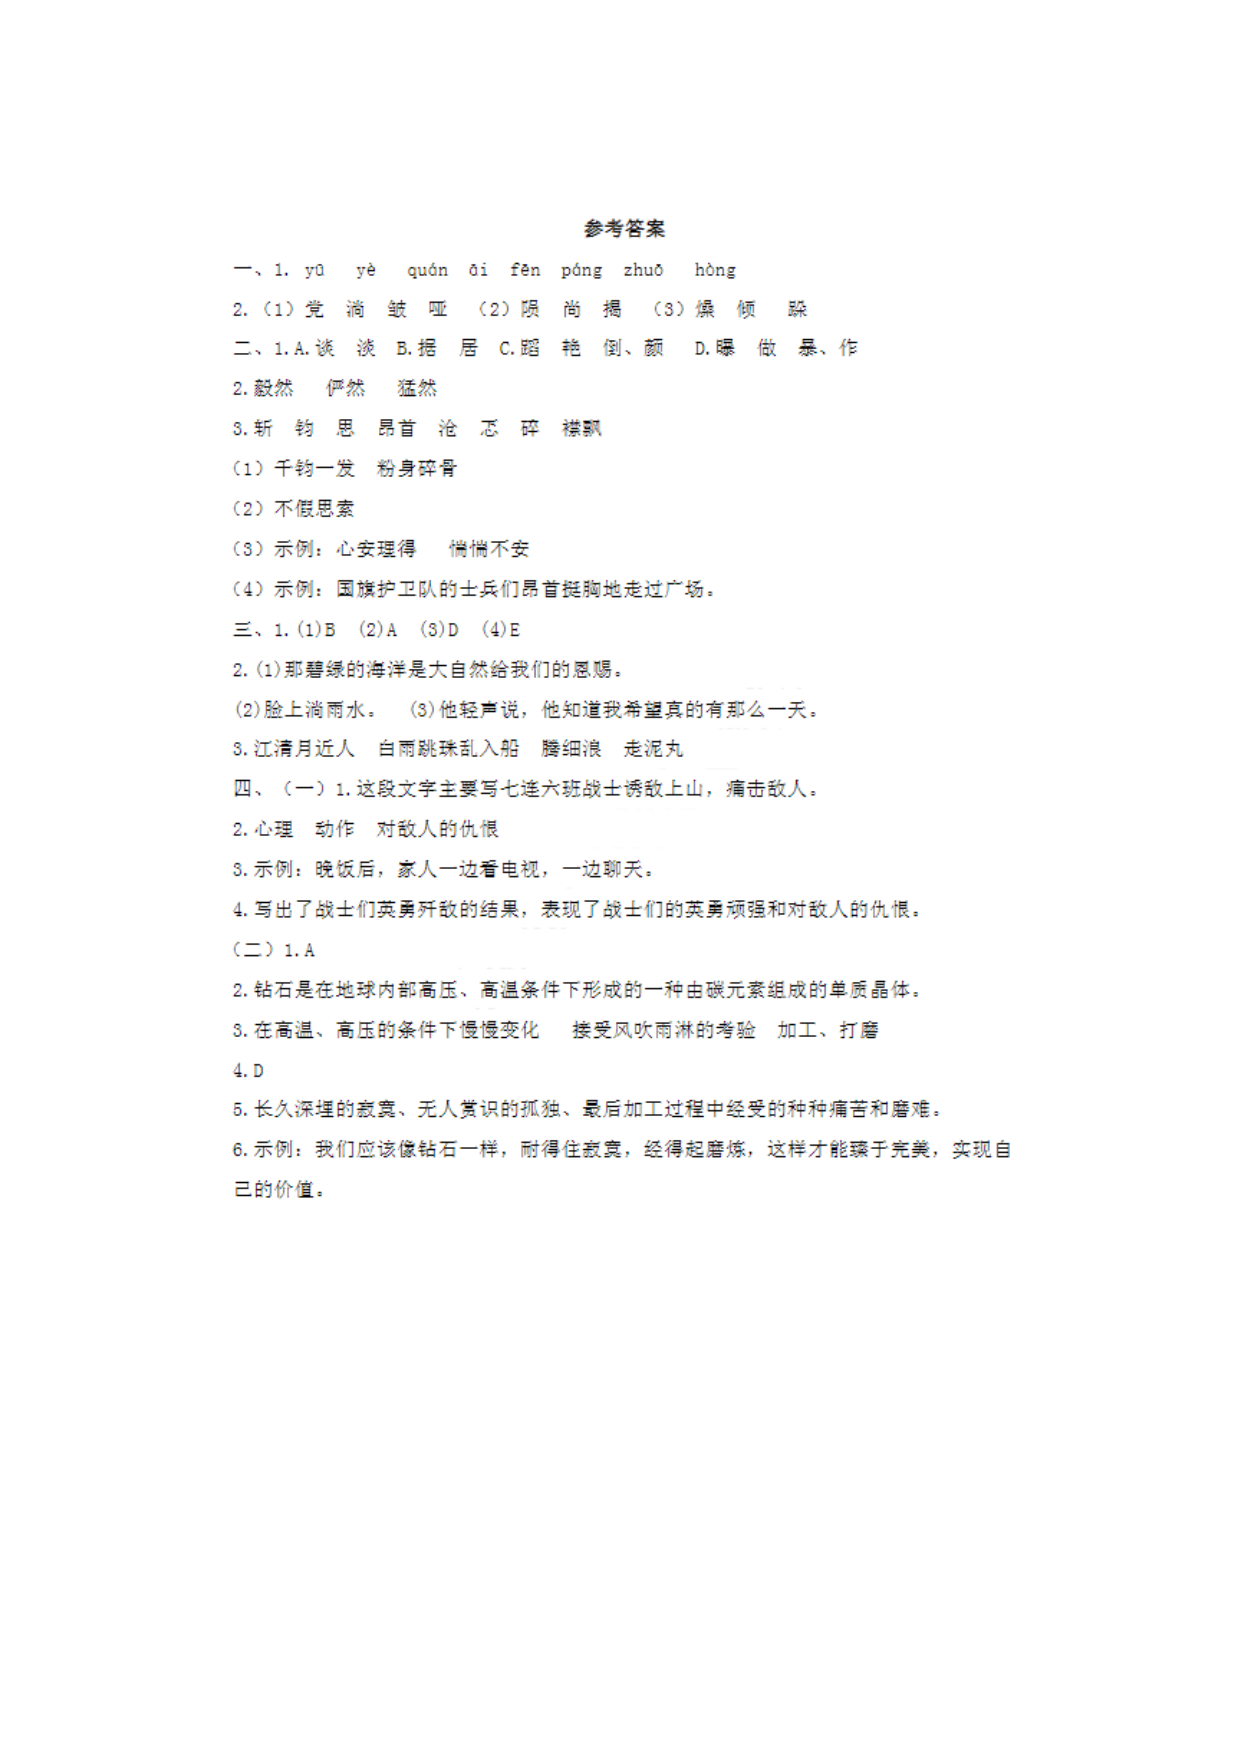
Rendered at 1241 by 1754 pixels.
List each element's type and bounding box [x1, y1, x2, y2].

picture [187, 162, 1053, 1317]
